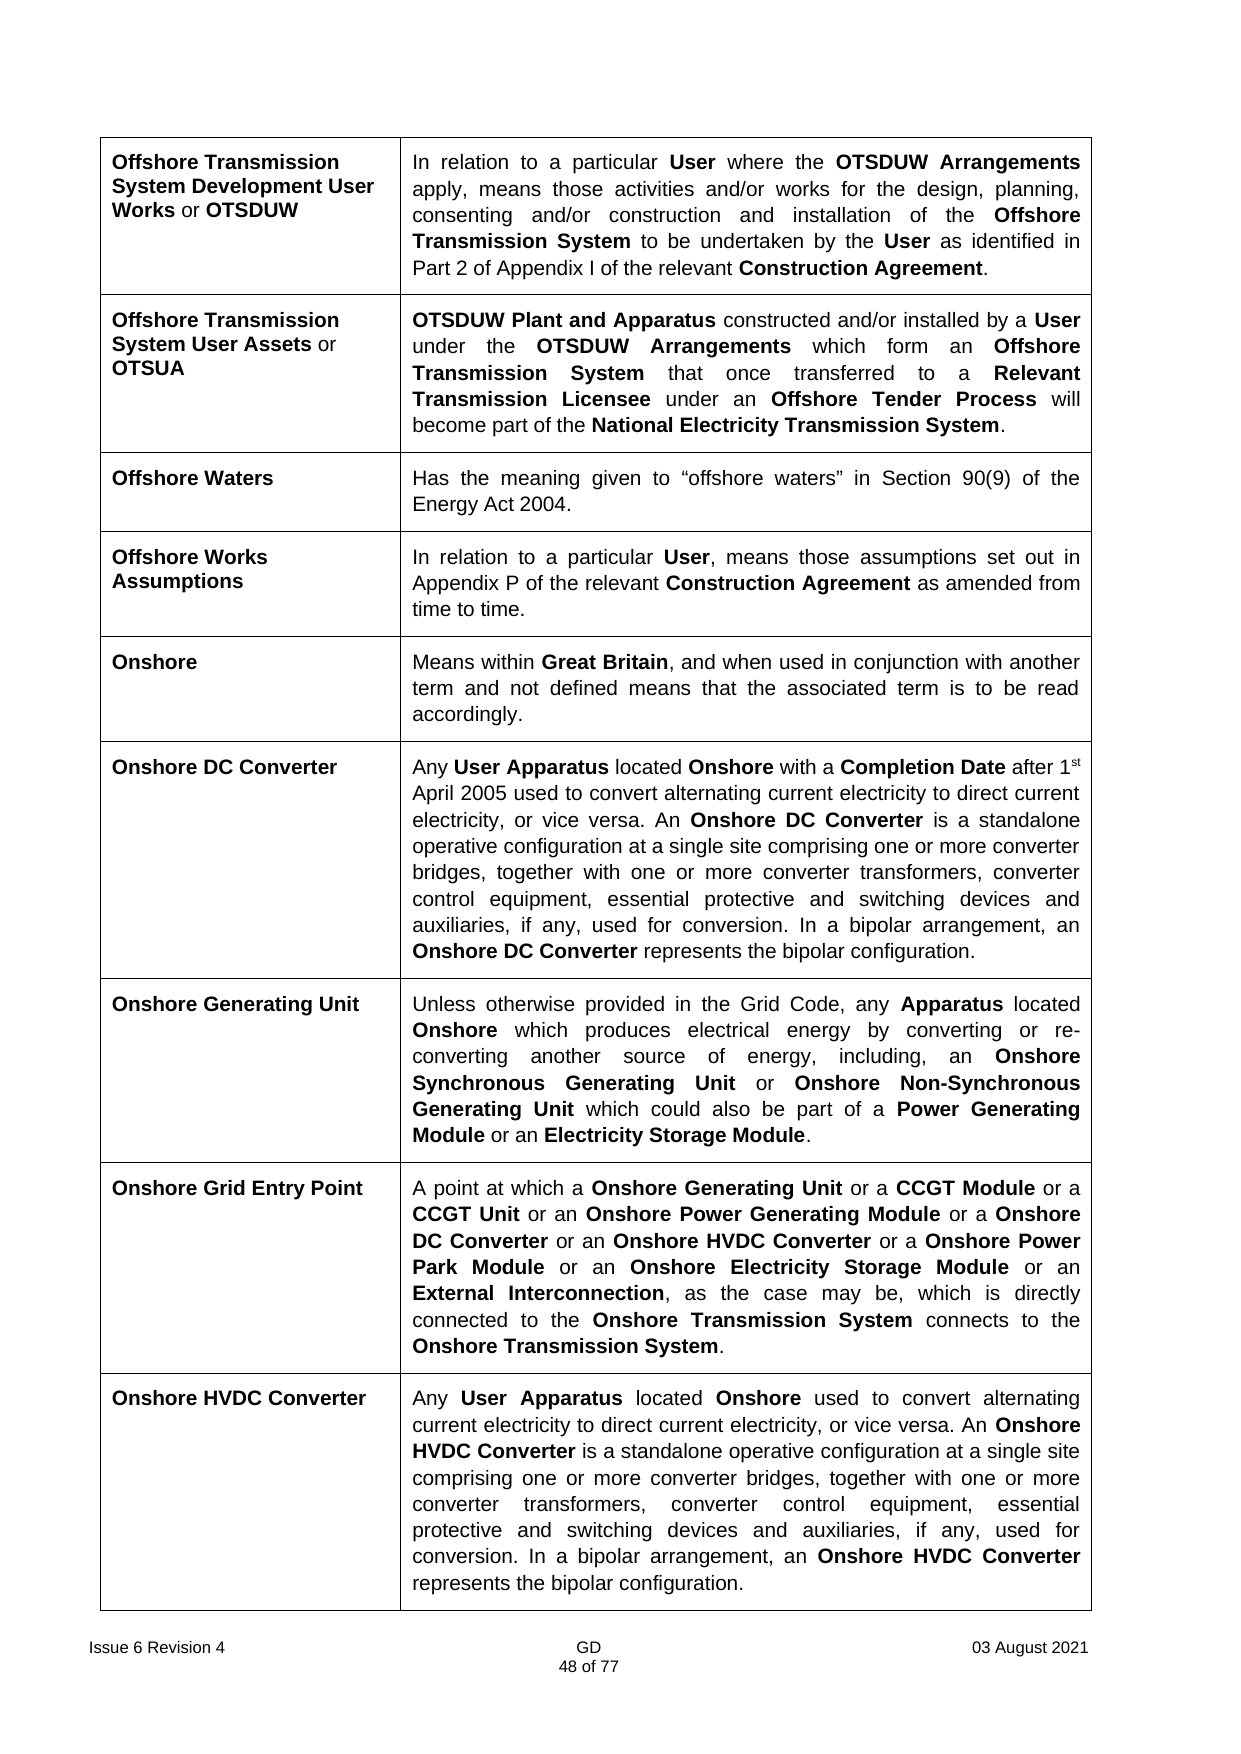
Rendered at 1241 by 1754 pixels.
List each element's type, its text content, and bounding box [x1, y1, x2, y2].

table_cell Onshore HVDC Converter [101, 1374, 400, 1609]
table_cell Offshore Transmission System User Assets or OTSUA [101, 295, 400, 452]
table_cell Onshore Grid Entry Point [101, 1163, 400, 1373]
table_cell In relation to a particular User, means those assumptions set out in Appendix P of the relevant Construction Agreement as amended from time to time. [401, 532, 1091, 636]
table_cell Offshore Waters [101, 453, 400, 531]
table_cell Offshore Transmission System Development User Works or OTSDUW [101, 138, 400, 294]
table_cell Unless otherwise provided in the Grid Code, any Apparatus located Onshore which produces electrical energy by converting or re-converting another source of energy, including, an Onshore Synchronous Generating Unit or Onshore Non-Synchronous Generating Unit which could also be part of a Power Generating Module or an Electricity Storage Module. [401, 979, 1091, 1162]
table_cell OTSDUW Plant and Apparatus constructed and/or installed by a User under the OTSDUW Arrangements which form an Offshore Transmission System that once transferred to a Relevant Transmission Licensee under an Offshore Tender Process will become part of the National Electricity Transmission System. [401, 295, 1091, 452]
table_cell Means within Great Britain, and when used in conjunction with another term and not defined means that the associated term is to be read accordingly. [401, 637, 1091, 741]
table_cell Any User Apparatus located Onshore with a Completion Date after 1st April 2005 used to convert alternating current electricity to direct current electricity, or vice versa. An Onshore DC Converter is a standalone operative configuration at a single site comprising one or more converter bridges, together with one or more converter transformers, converter control equipment, essential protective and switching devices and auxiliaries, if any, used for conversion. In a bipolar arrangement, an Onshore DC Converter represents the bipolar configuration. [401, 742, 1091, 978]
table_cell Onshore DC Converter [101, 742, 400, 978]
table_cell Offshore Works Assumptions [101, 532, 400, 636]
table_cell In relation to a particular User where the OTSDUW Arrangements apply, means those activities and/or works for the design, planning, consenting and/or construction and installation of the Offshore Transmission System to be undertaken by the User as identified in Part 2 of Appendix I of the relevant Construction Agreement. [401, 138, 1091, 294]
table_cell Onshore [101, 637, 400, 741]
table_cell Any User Apparatus located Onshore used to convert alternating current electricity to direct current electricity, or vice versa. An Onshore HVDC Converter is a standalone operative configuration at a single site comprising one or more converter bridges, together with one or more converter transformers, converter control equipment, essential protective and switching devices and auxiliaries, if any, used for conversion. In a bipolar arrangement, an Onshore HVDC Converter represents the bipolar configuration. [401, 1374, 1091, 1609]
table_cell A point at which a Onshore Generating Unit or a CCGT Module or a CCGT Unit or an Onshore Power Generating Module or a Onshore DC Converter or an Onshore HVDC Converter or a Onshore Power Park Module or an Onshore Electricity Storage Module or an External Interconnection, as the case may be, which is directly connected to the Onshore Transmission System connects to the Onshore Transmission System. [401, 1163, 1091, 1373]
table_cell Has the meaning given to “offshore waters” in Section 90(9) of the Energy Act 2004. [401, 453, 1091, 531]
table_cell Onshore Generating Unit [101, 979, 400, 1162]
